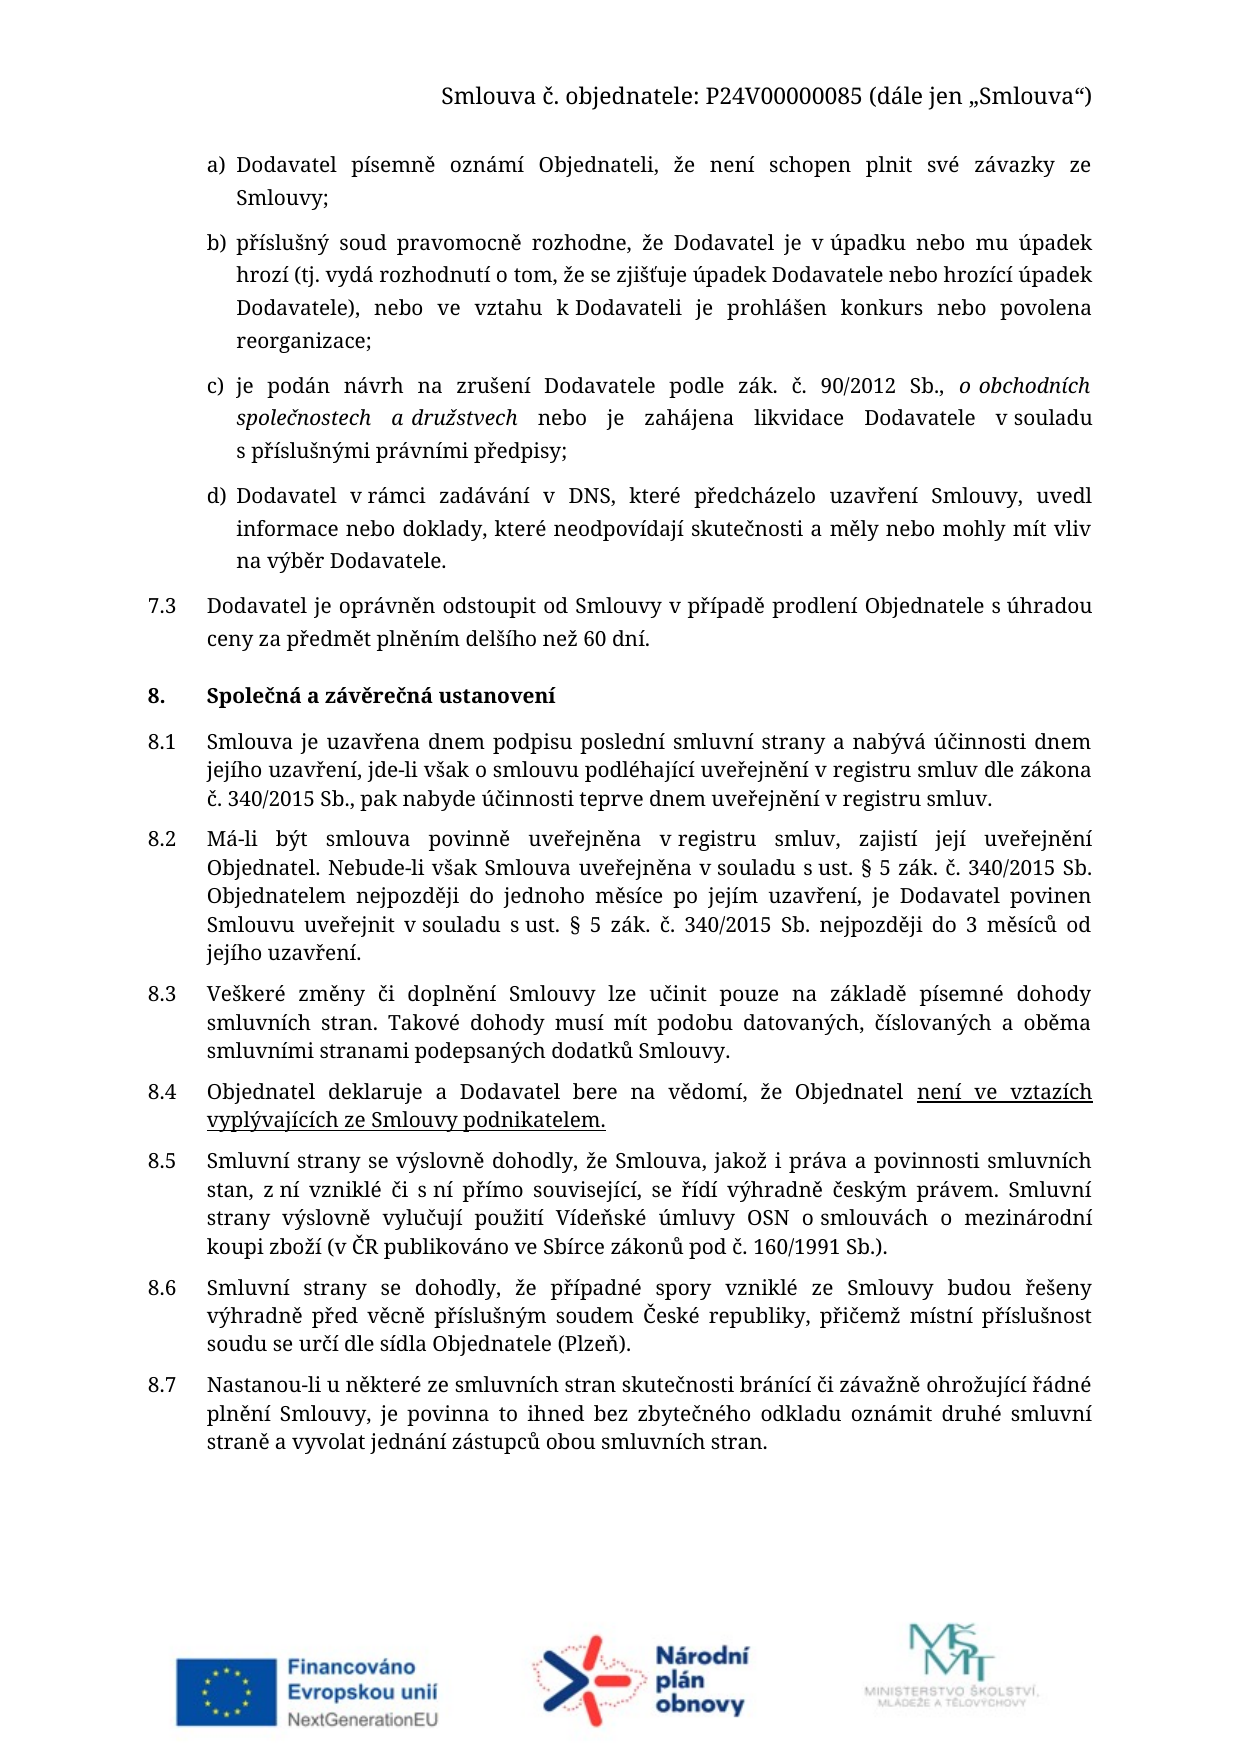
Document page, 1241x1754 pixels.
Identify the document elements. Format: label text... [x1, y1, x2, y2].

list Dodavatel písemně oznámí Objednateli, že není schopen plnit své závazky ze Smlouvy; [207, 150, 1093, 211]
list Společná a závěrečná ustanovení [148, 682, 1093, 710]
list Objednatel deklaruje a Dodavatel bere na vědomí, že Objednatel není ve vztazích vyplývajících ze Smlouvy podnikatelem. [148, 1077, 1093, 1134]
list Nastanou-li u některé ze smluvních stran skutečnosti bránící či závažně ohrožující řádné plnění Smlouvy, je povinna to ihned bez zbytečného odkladu oznámit druhé smluvní straně a vyvolat jednání zástupců obou smluvních stran. [148, 1371, 1093, 1456]
list Veškeré změny či doplnění Smlouvy lze učinit pouze na základě písemné dohody smluvních stran. Takové dohody musí mít podobu datovaných, číslovaných a oběma smluvními stranami podepsaných dodatků Smlouvy. [148, 979, 1093, 1064]
list Dodavatel je oprávněn odstoupit od Smlouvy v případě prodlení Objednatele s úhradou ceny za předmět plněním delšího než 60 dní. [148, 591, 1093, 652]
list Smluvní strany se dohodly, že případné spory vzniklé ze Smlouvy budou řešeny výhradně před věcně příslušným soudem České republiky, přičemž místní příslušnost soudu se určí dle sídla Objednatele (Plzeň). [148, 1273, 1093, 1358]
list Smluvní strany se výslovně dohodly, že Smlouva, jakož i práva a povinnosti smluvních stan, z ní vzniklé či s ní přímo související, se řídí výhradně českým právem. Smluvní strany výslovně vylučují použití Vídeňské úmluvy OSN o smlouvách o mezinárodní koupi zboží (v ČR publikováno ve Sbírce zákonů pod č. 160/1991 Sb.). [148, 1146, 1093, 1260]
picture [147, 1577, 1093, 1754]
list je podán návrh na zrušení Dodavatele podle zák. č. 90/2012 Sb., o obchodních společnostech a družstvech nebo je zahájena likvidace Dodavatele v souladu s příslušnými právními předpisy; [207, 371, 1093, 464]
list Dodavatel v rámci zadávání v DNS, které předcházelo uzavření Smlouvy, uvedl informace nebo doklady, které neodpovídají skutečnosti a měly nebo mohly mít vliv na výběr Dodavatele. [207, 481, 1093, 575]
list příslušný soud pravomocně rozhodne, že Dodavatel je v úpadku nebo mu úpadek hrozí (tj. vydá rozhodnutí o tom, že se zjišťuje úpadek Dodavatele nebo hrozící úpadek Dodavatele), nebo ve vztahu k Dodavateli je prohlášen konkurs nebo povolena reorganizace; [207, 228, 1093, 354]
list Má-li být smlouva povinně uveřejněna v registru smluv, zajistí její uveřejnění Objednatel. Nebude-li však Smlouva uveřejněna v souladu s ust. § 5 zák. č. 340/2015 Sb. Objednatelem nejpozději do jednoho měsíce po jejím uzavření, je Dodavatel povinen Smlouvu uveřejnit v souladu s ust. § 5 zák. č. 340/2015 Sb. nejpozději do 3 měsíců od jejího uzavření. [148, 824, 1093, 967]
list Smlouva je uzavřena dnem podpisu poslední smluvní strany a nabývá účinnosti dnem jejího uzavření, jde-li však o smlouvu podléhající uveřejnění v registru smluv dle zákona č. 340/2015 Sb., pak nabyde účinnosti teprve dnem uveřejnění v registru smluv. [148, 727, 1093, 812]
